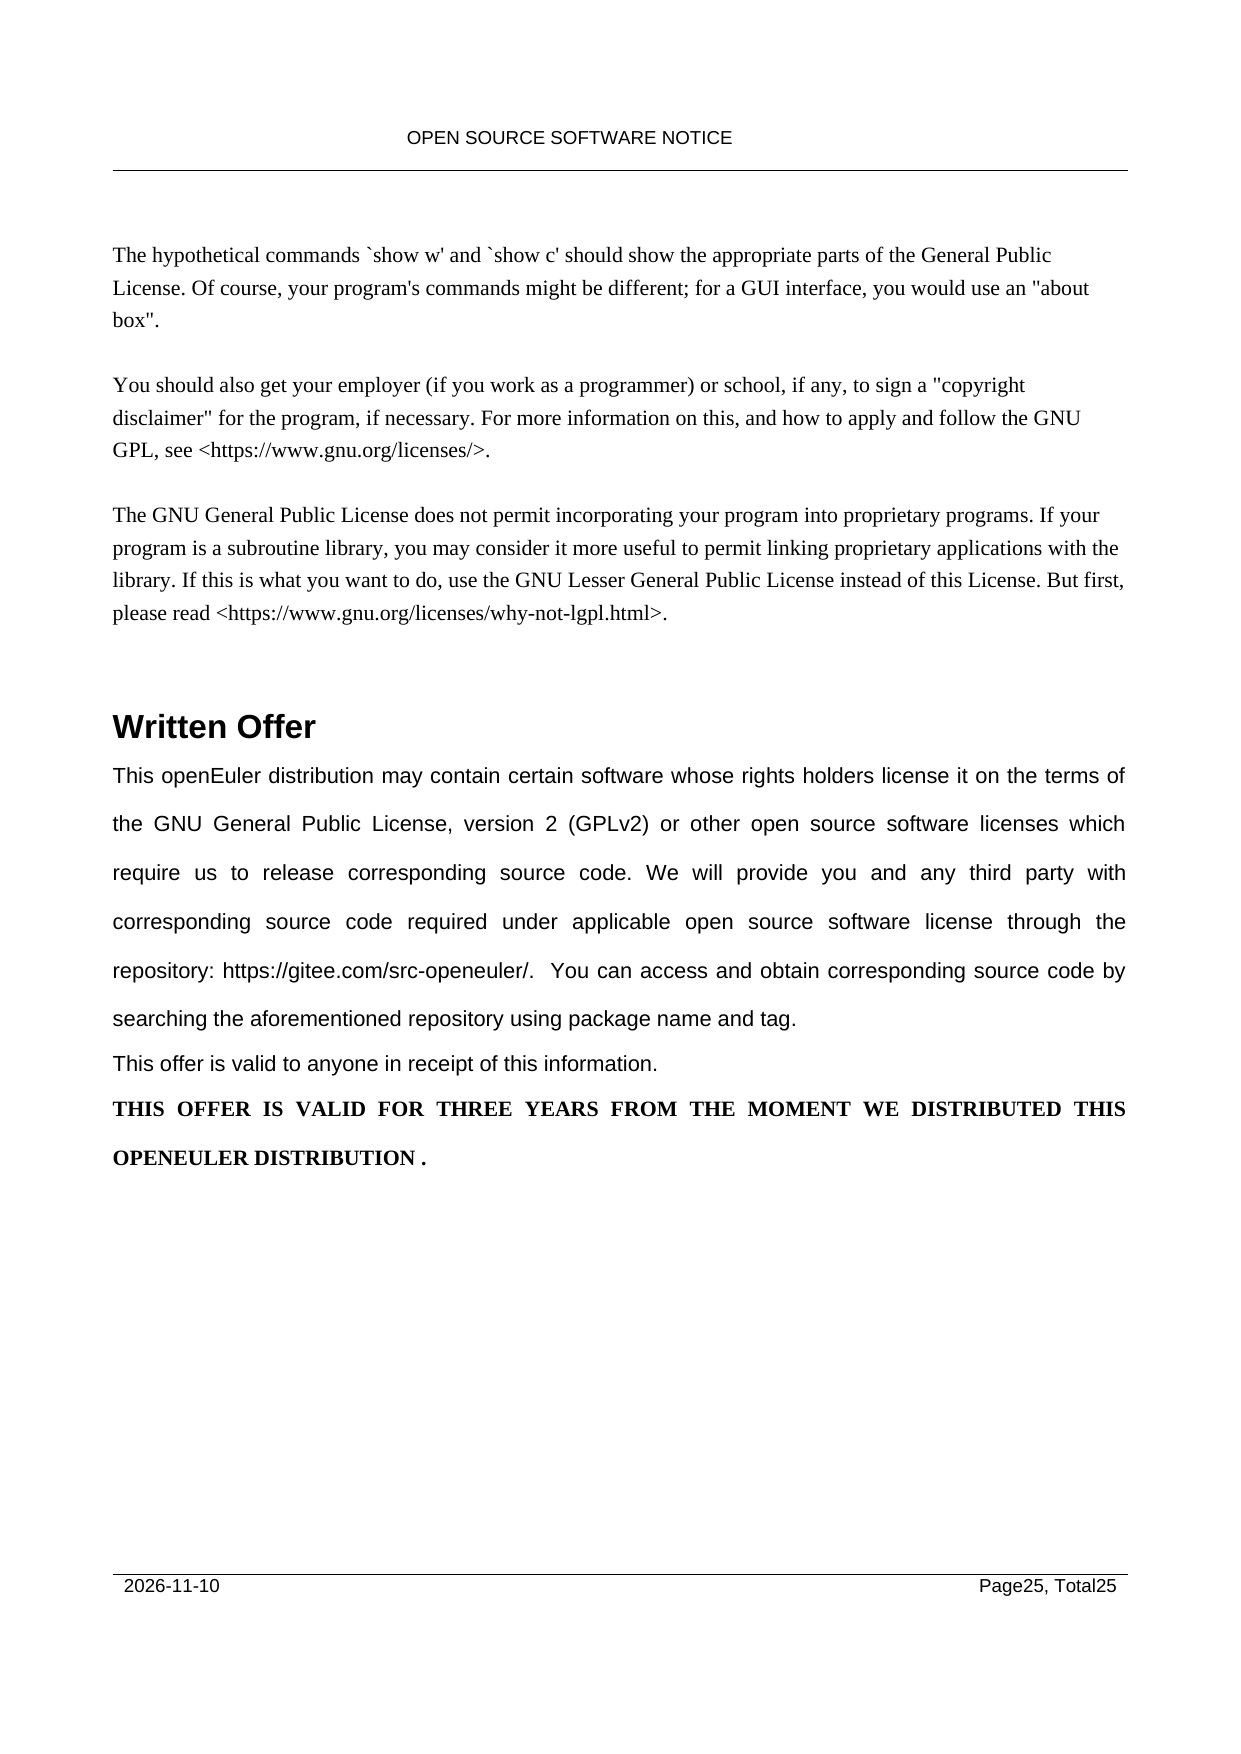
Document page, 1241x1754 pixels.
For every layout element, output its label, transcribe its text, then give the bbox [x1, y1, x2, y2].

text Written Offer [112, 694, 1128, 759]
text The hypothetical commands `show w' and `show c' should show the appropriate parts of the General Public License. Of course, your program's commands might be different; for a GUI interface, you would use an "about box". [112, 239, 1128, 336]
text This offer is valid to anyone in receipt of this information. [112, 1048, 1128, 1080]
text This openEuler distribution may contain certain software whose rights holders license it on the terms of the GNU General Public License, version 2 (GPLv2) or other open source software licenses which require us to release corresponding source code. We will provide you and any third party with corresponding source code required under applicable open source software license through the repository: https://gitee.com/src-openeuler/. You can access and obtain corresponding source code by searching the aforementioned repository using package name and tag. [112, 759, 1128, 1035]
text You should also get your employer (if you work as a programmer) or school, if any, to sign a "copyright disclaimer" for the program, if necessary. For more information on this, and how to apply and follow the GNU GPL, see <https://www.gnu.org/licenses/>. [112, 369, 1128, 466]
text The GNU General Public License does not permit incorporating your program into proprietary programs. If your program is a subroutine library, you may consider it more useful to permit linking proprietary applications with the library. If this is what you want to do, use the GNU Lesser General Public License instead of this License. But first, please read <https://www.gnu.org/licenses/why-not-lgpl.html>. [112, 499, 1128, 629]
text THIS OFFER IS VALID FOR THREE YEARS FROM THE MOMENT WE DISTRIBUTED THIS OPENEULER DISTRIBUTION . [112, 1093, 1128, 1174]
